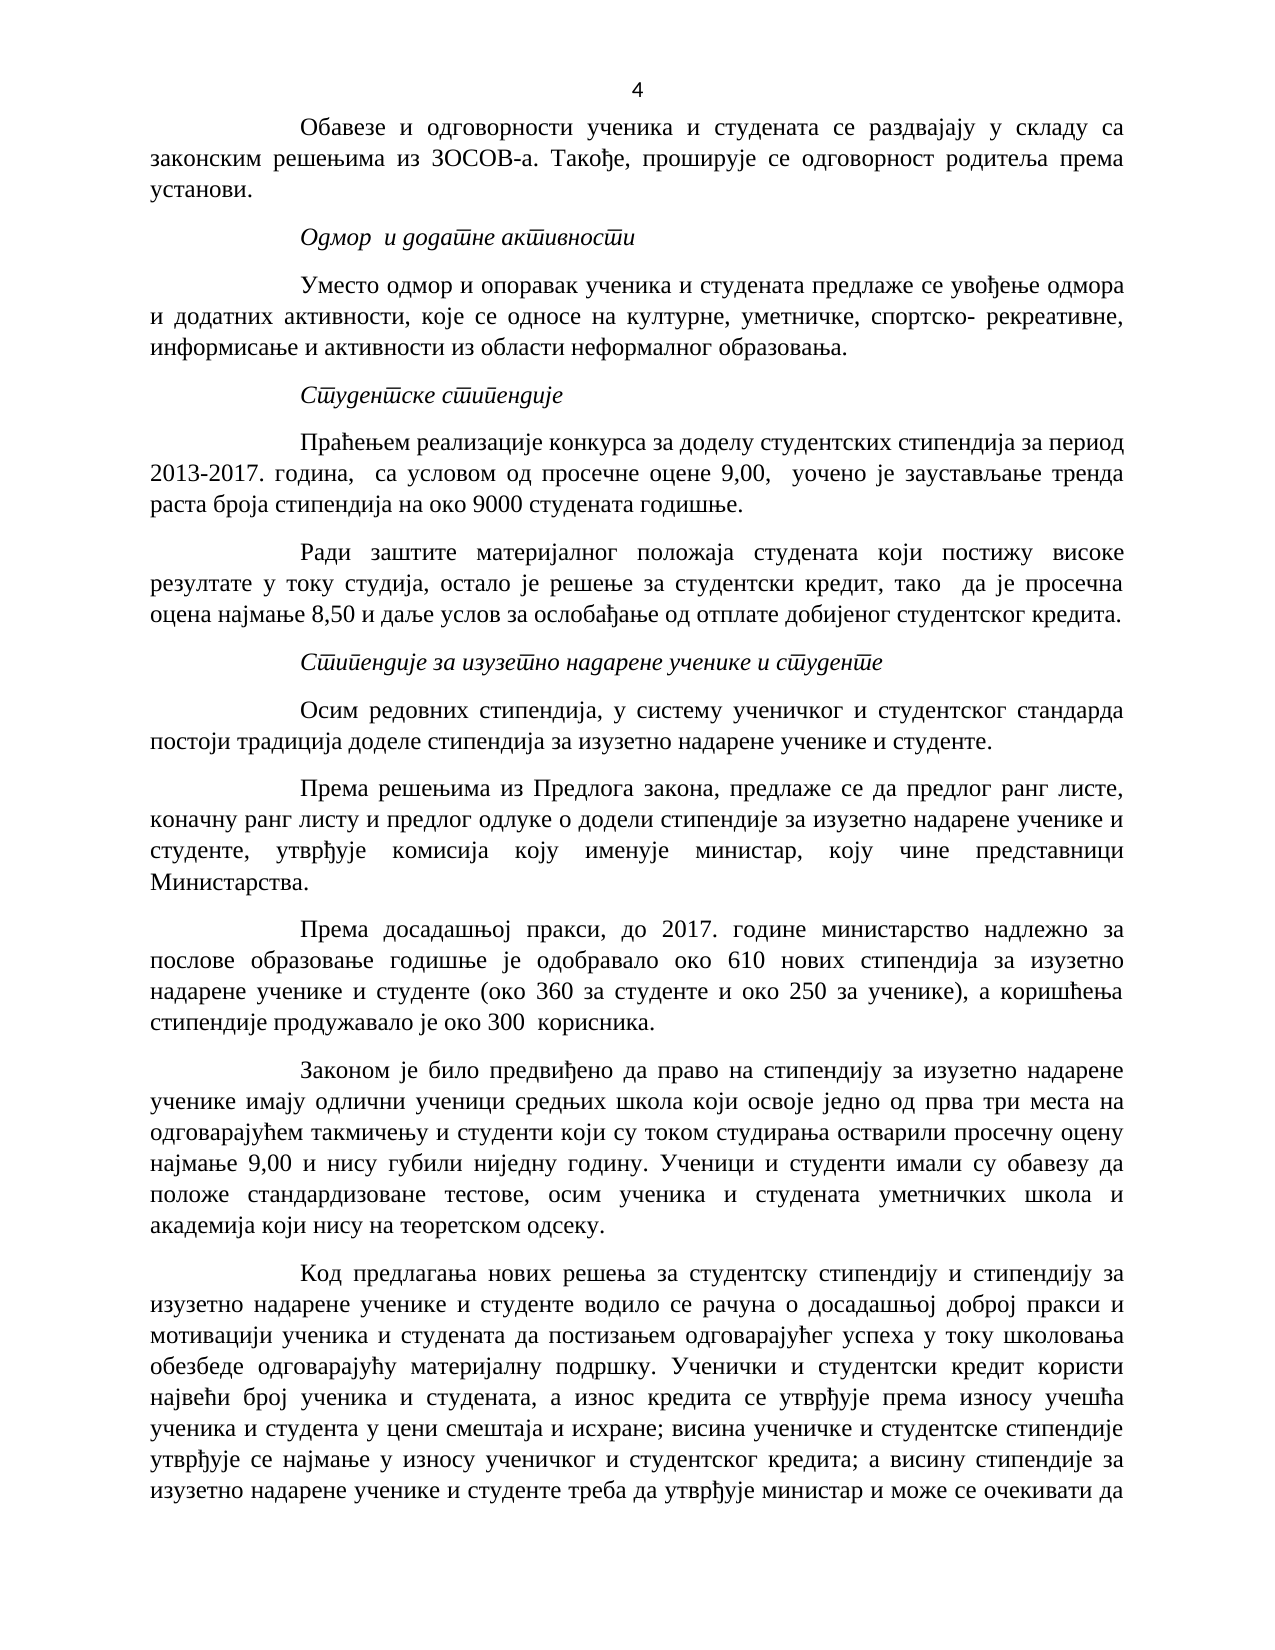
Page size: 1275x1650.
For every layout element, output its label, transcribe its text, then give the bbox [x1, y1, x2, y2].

text Према решењима из Предлога закона, предлаже се да предлог ранг листе, коначну ранг листу и предлог одлуке о додели стипендије за изузетно надарене ученике и студенте, утврђује комисија коју именује министар, коју чине представници Министарства. [150, 773, 1125, 895]
text Ради заштите материјалног положаја студената који постижу високе резултате у току студија, остало је решење за студентски кредит, тако да је просечна оцена најмање 8,50 и даље услов за ослобађање од отплате добијеног студентског кредита. [150, 537, 1125, 628]
text Обавезе и одговорности ученика и студената се раздвајају у складу са законским решењима из ЗОСОВ-а. Такође, проширује се одговорност родитеља према установи. [150, 112, 1125, 203]
text Осим редовних стипендија, у систему ученичког и студентског стандарда постоји традиција доделе стипендија за изузетно надарене ученике и студенте. [150, 695, 1125, 754]
text Према досадашњој пракси, до 2017. године министарство надлежно за послове образовање годишње је одобравало око 610 нових стипендија за изузетно надарене ученике и студенте (око 360 за студенте и око 250 за ученике), а коришћења стипендије продужавало је око 300 корисника. [150, 914, 1125, 1036]
text Уместо одмор и опоравак ученика и студената предлаже се увођење одмора и додатних активности, које се односе на културне, уметничке, спортско- рекреативне, информисање и активности из области неформалног образовања. [150, 270, 1125, 361]
text Студентске стипендије [150, 380, 1125, 408]
text Праћењем реализације конкурса за доделу студентских стипендија за период 2013-2017. година, са условом од просечне оцене 9,00, уочено је заустављање тренда раста броја стипендија на око 9000 студената годишње. [150, 427, 1125, 518]
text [150, 1258, 1125, 1504]
text Одмор и додатне активности [150, 222, 1125, 251]
text Законом је било предвиђено да право на стипендију за изузетно надарене ученике имају одлични ученици средњих школа који освоје једно од прва три места на одговарајућем такмичењу и студенти који су током студирања остварили просечну оцену најмање 9,00 и нису губили ниједну годину. Ученици и студенти имали су обавезу да положе стандардизоване тестове, осим ученика и студената уметничких школа и академија који нису на теоретском одсеку. [150, 1055, 1125, 1239]
text Стипендије за изузетно надарене ученике и студенте [150, 647, 1125, 676]
